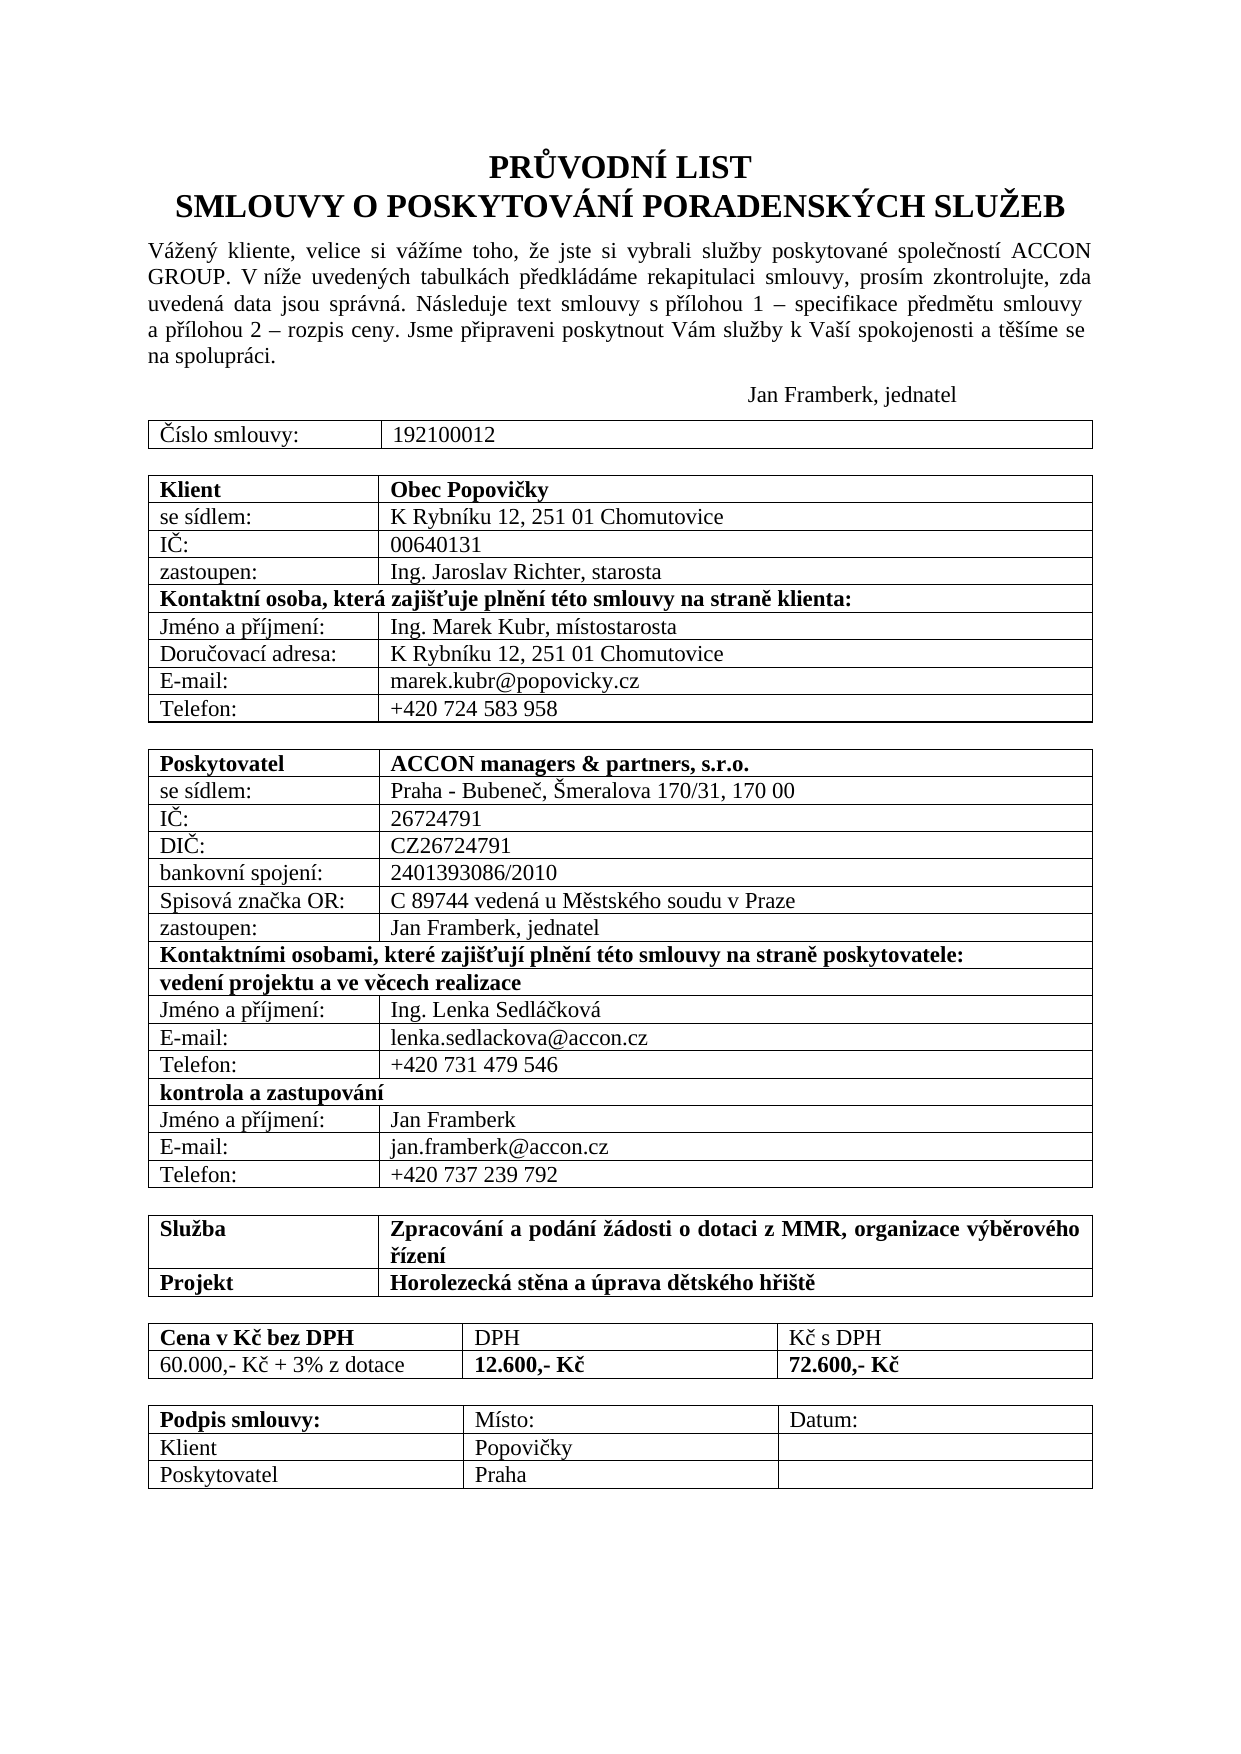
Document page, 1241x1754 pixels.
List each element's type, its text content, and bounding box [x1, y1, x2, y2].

table_cell Praha [464, 1461, 778, 1487]
table_cell E-mail: [149, 1024, 379, 1050]
table_cell Kontaktními osobami, které zajišťují plnění této smlouvy na straně poskytovatele: [149, 942, 1092, 968]
table_header Podpis smlouvy: [149, 1406, 463, 1433]
table_cell 12.600,- Kč [463, 1351, 777, 1378]
table_cell Jan Framberk, jednatel [380, 914, 1092, 941]
table_cell se sídlem: [149, 777, 379, 803]
table_cell zastoupen: [149, 558, 378, 584]
table_cell Jméno a příjmení: [149, 613, 378, 639]
table_cell Projekt [149, 1269, 378, 1296]
table_cell Jméno a příjmení: [149, 996, 379, 1023]
table_header Číslo smlouvy: [149, 421, 381, 447]
table_cell marek.kubr@popovicky.cz [379, 668, 1092, 694]
table_cell 72.600,- Kč [778, 1351, 1092, 1378]
table_cell IČ: [149, 805, 379, 831]
table_header 192100012 [382, 421, 1092, 447]
table_cell Kontaktní osoba, která zajišťuje plnění této smlouvy na straně klienta: [149, 585, 1092, 612]
table_cell 2401393086/2010 [380, 859, 1092, 886]
table_cell Ing. Lenka Sedláčková [380, 996, 1092, 1023]
table_cell +420 731 479 546 [380, 1051, 1092, 1077]
table_cell Doručovací adresa: [149, 640, 378, 667]
table_cell 26724791 [380, 805, 1092, 831]
table_cell Poskytovatel [149, 1461, 463, 1487]
table_cell Horolezecká stěna a úprava dětského hřiště [379, 1269, 1092, 1296]
table_header Datum: [779, 1406, 1092, 1433]
table_header Služba [149, 1216, 378, 1268]
table_cell 60.000,- Kč + 3% z dotace [149, 1351, 462, 1378]
table_cell Praha - Bubeneč, Šmeralova 170/31, 170 00 [380, 777, 1092, 803]
table_header Kč s DPH [778, 1324, 1092, 1350]
table_cell DIČ: [149, 832, 379, 858]
table_cell [779, 1434, 1092, 1460]
table_cell IČ: [149, 531, 378, 557]
table_cell Klient [149, 1434, 463, 1460]
table_header Cena v Kč bez DPH [149, 1324, 462, 1350]
table_cell Spisová značka OR: [149, 887, 379, 913]
table_cell lenka.sedlackova@accon.cz [380, 1024, 1092, 1050]
table_cell se sídlem: [149, 503, 378, 529]
table_cell Telefon: [149, 1161, 379, 1187]
table_cell zastoupen: [149, 914, 379, 941]
table_cell bankovní spojení: [149, 859, 379, 886]
table_cell jan.framberk@accon.cz [380, 1133, 1092, 1160]
table_cell vedení projektu a ve věcech realizace [149, 969, 1092, 995]
table_cell C 89744 vedená u Městského soudu v Praze [380, 887, 1092, 913]
table_cell Popovičky [464, 1434, 778, 1460]
table_cell Jan Framberk [380, 1106, 1092, 1132]
table_header DPH [463, 1324, 777, 1350]
text Vážený kliente, velice si vážíme toho, že jste si vybrali služby poskytované společností ACCON GROUP. V níže uvedených tabulkách předkládáme rekapitulaci smlouvy, prosím zkontrolujte, zda uvedená data jsou správná. Následuje text smlouvy s přílohou 1 – specifikace předmětu smlouvy a přílohou 2 – rozpis ceny. Jsme připraveni poskytnout Vám služby k Vaší spokojenosti a těšíme se na spolupráci. [148, 237, 1092, 369]
table_cell Ing. Jaroslav Richter, starosta [379, 558, 1092, 584]
table_cell K Rybníku 12, 251 01 Chomutovice [379, 503, 1092, 529]
table_cell K Rybníku 12, 251 01 Chomutovice [379, 640, 1092, 667]
table_cell Telefon: [149, 695, 378, 721]
title Průvodní list [148, 148, 1092, 186]
table_cell +420 737 239 792 [380, 1161, 1092, 1187]
table_cell E-mail: [149, 1133, 379, 1160]
text Jan Framberk, jednatel [148, 381, 1092, 407]
table_header Poskytovatel [149, 750, 379, 776]
table_cell Telefon: [149, 1051, 379, 1077]
table_cell kontrola a zastupování [149, 1079, 1092, 1105]
table_header Zpracování a podání žádosti o dotaci z MMR, organizace výběrového řízení [379, 1216, 1092, 1268]
table_cell E-mail: [149, 668, 378, 694]
table_cell +420 724 583 958 [379, 695, 1092, 721]
table_cell [779, 1461, 1092, 1487]
table_cell CZ26724791 [380, 832, 1092, 858]
table_header Místo: [464, 1406, 778, 1433]
table_cell 00640131 [379, 531, 1092, 557]
table_header Klient [149, 476, 378, 502]
table_cell Ing. Marek Kubr, místostarosta [379, 613, 1092, 639]
table_cell Jméno a příjmení: [149, 1106, 379, 1132]
table_header ACCON managers & partners, s.r.o. [380, 750, 1092, 776]
title SMLOUVy O POSKYTOVÁNÍ PORADENSKýCH SLUŽEB [148, 186, 1092, 224]
table_header Obec Popovičky [379, 476, 1092, 502]
